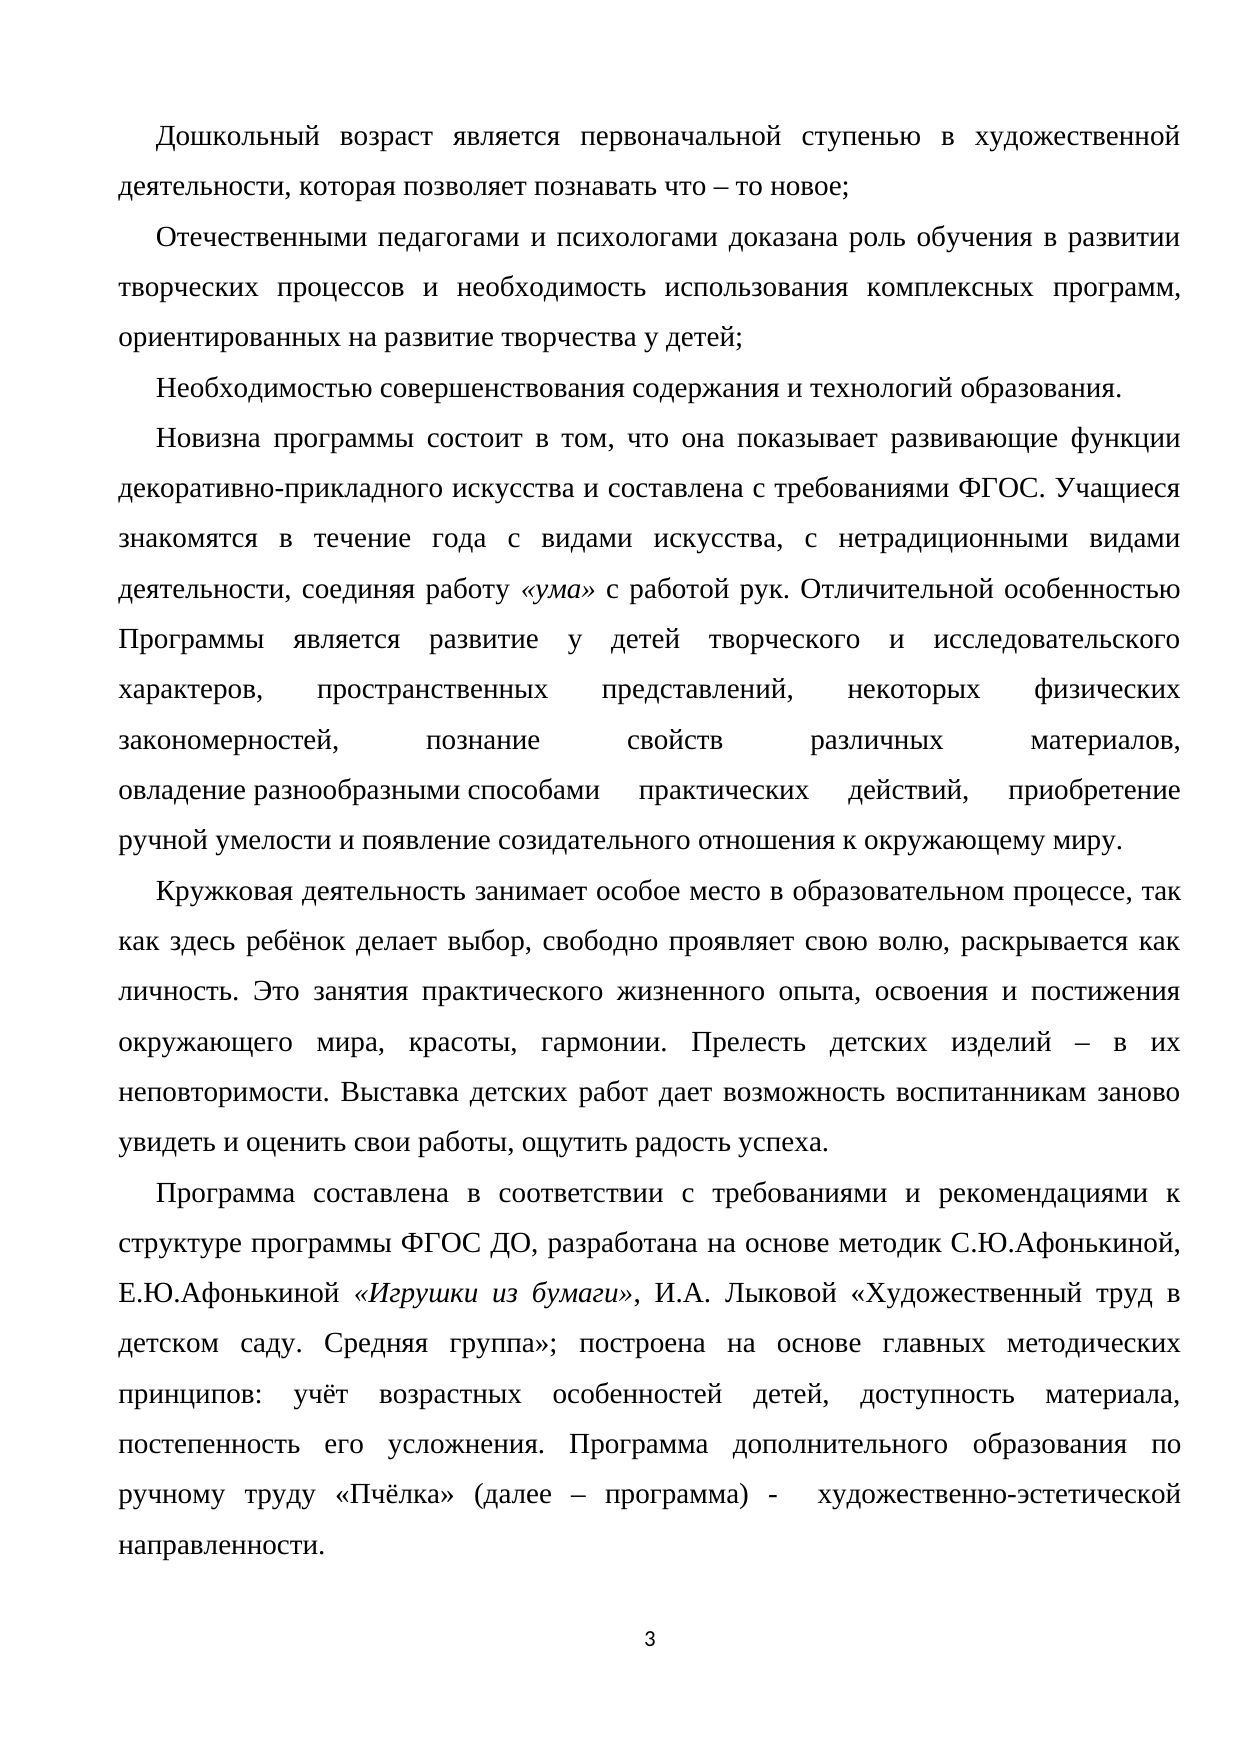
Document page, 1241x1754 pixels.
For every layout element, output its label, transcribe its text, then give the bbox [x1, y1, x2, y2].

text Новизна программы состоит в том, что она показывает развивающие функции декоративно-прикладного искусства и составлена с требованиями ФГОС. Учащиеся знакомятся в течение года с видами искусства, с нетрадиционными видами деятельности, соединяя работу «ума» с работой рук. Отличительной особенностью Программы является развитие у детей творческого и исследовательского характеров, пространственных представлений, некоторых физических закономерностей, познание свойств различных материалов, овладение разнообразными способами практических действий, приобретение ручной умелости и появление созидательного отношения к окружающему миру. [118, 420, 1181, 856]
text Программа составлена в соответствии с требованиями и рекомендациями к структуре программы ФГОС ДО, разработана на основе методик С.Ю.Афонькиной, Е.Ю.Афонькиной «Игрушки из бумаги», И.А. Лыковой «Художественный труд в детском саду. Средняя группа»; построена на основе главных методических принципов: учёт возрастных особенностей детей, доступность материала, постепенность его усложнения. Программа дополнительного образования по ручному труду «Пчёлка» (далее – программа) - художественно-эстетической направленности. [118, 1175, 1181, 1560]
text Отечественными педагогами и психологами доказана роль обучения в развитии творческих процессов и необходимость использования комплексных программ, ориентированных на развитие творчества у детей; [118, 219, 1181, 353]
text Кружковая деятельность занимает особое место в образовательном процессе, так как здесь ребёнок делает выбор, свободно проявляет свою волю, раскрывается как личность. Это занятия практического жизненного опыта, освоения и постижения окружающего мира, красоты, гармонии. Прелесть детских изделий – в их неповторимости. Выставка детских работ дает возможность воспитанникам заново увидеть и оценить свои работы, ощутить радость успеха. [118, 873, 1181, 1158]
text Необходимостью совершенствования содержания и технологий образования. [118, 370, 1181, 403]
text Дошкольный возраст является первоначальной ступенью в художественной деятельности, которая позволяет познавать что – то новое; [118, 118, 1181, 202]
